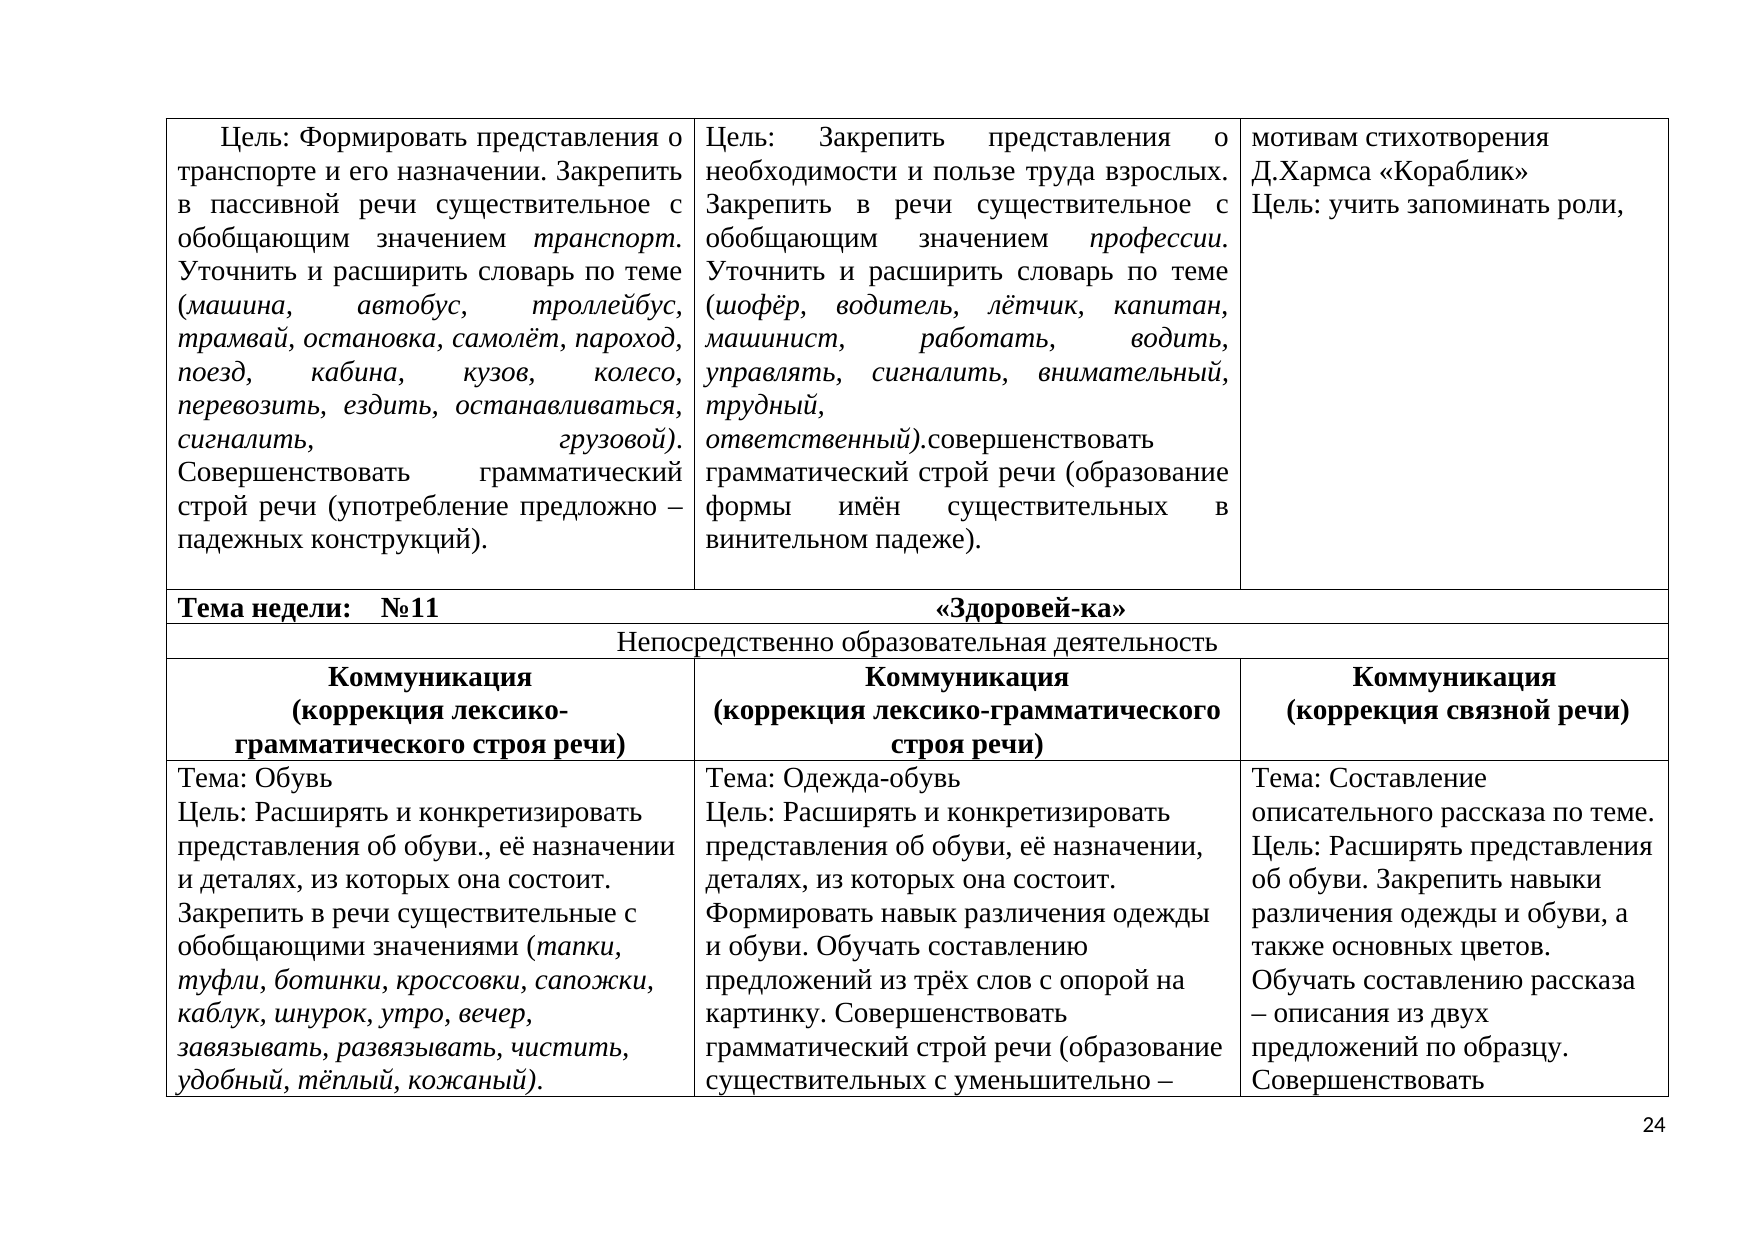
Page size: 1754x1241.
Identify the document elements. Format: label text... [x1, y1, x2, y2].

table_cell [1241, 761, 1668, 1096]
table_cell Коммуникация (коррекция лексико-грамматического строя речи) [167, 659, 694, 759]
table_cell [167, 761, 694, 1096]
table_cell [695, 761, 1240, 1096]
table_cell Коммуникация (коррекция лексико-грамматического строя речи) [695, 659, 1240, 759]
table_cell Коммуникация (коррекция связной речи) [1241, 659, 1668, 759]
table_cell Тема недели: №11 «Здоровей-ка» [167, 590, 1668, 623]
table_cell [695, 119, 1240, 589]
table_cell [167, 119, 694, 589]
table_cell Непосредственно образовательная деятельность [167, 624, 1668, 658]
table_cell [1241, 119, 1668, 589]
